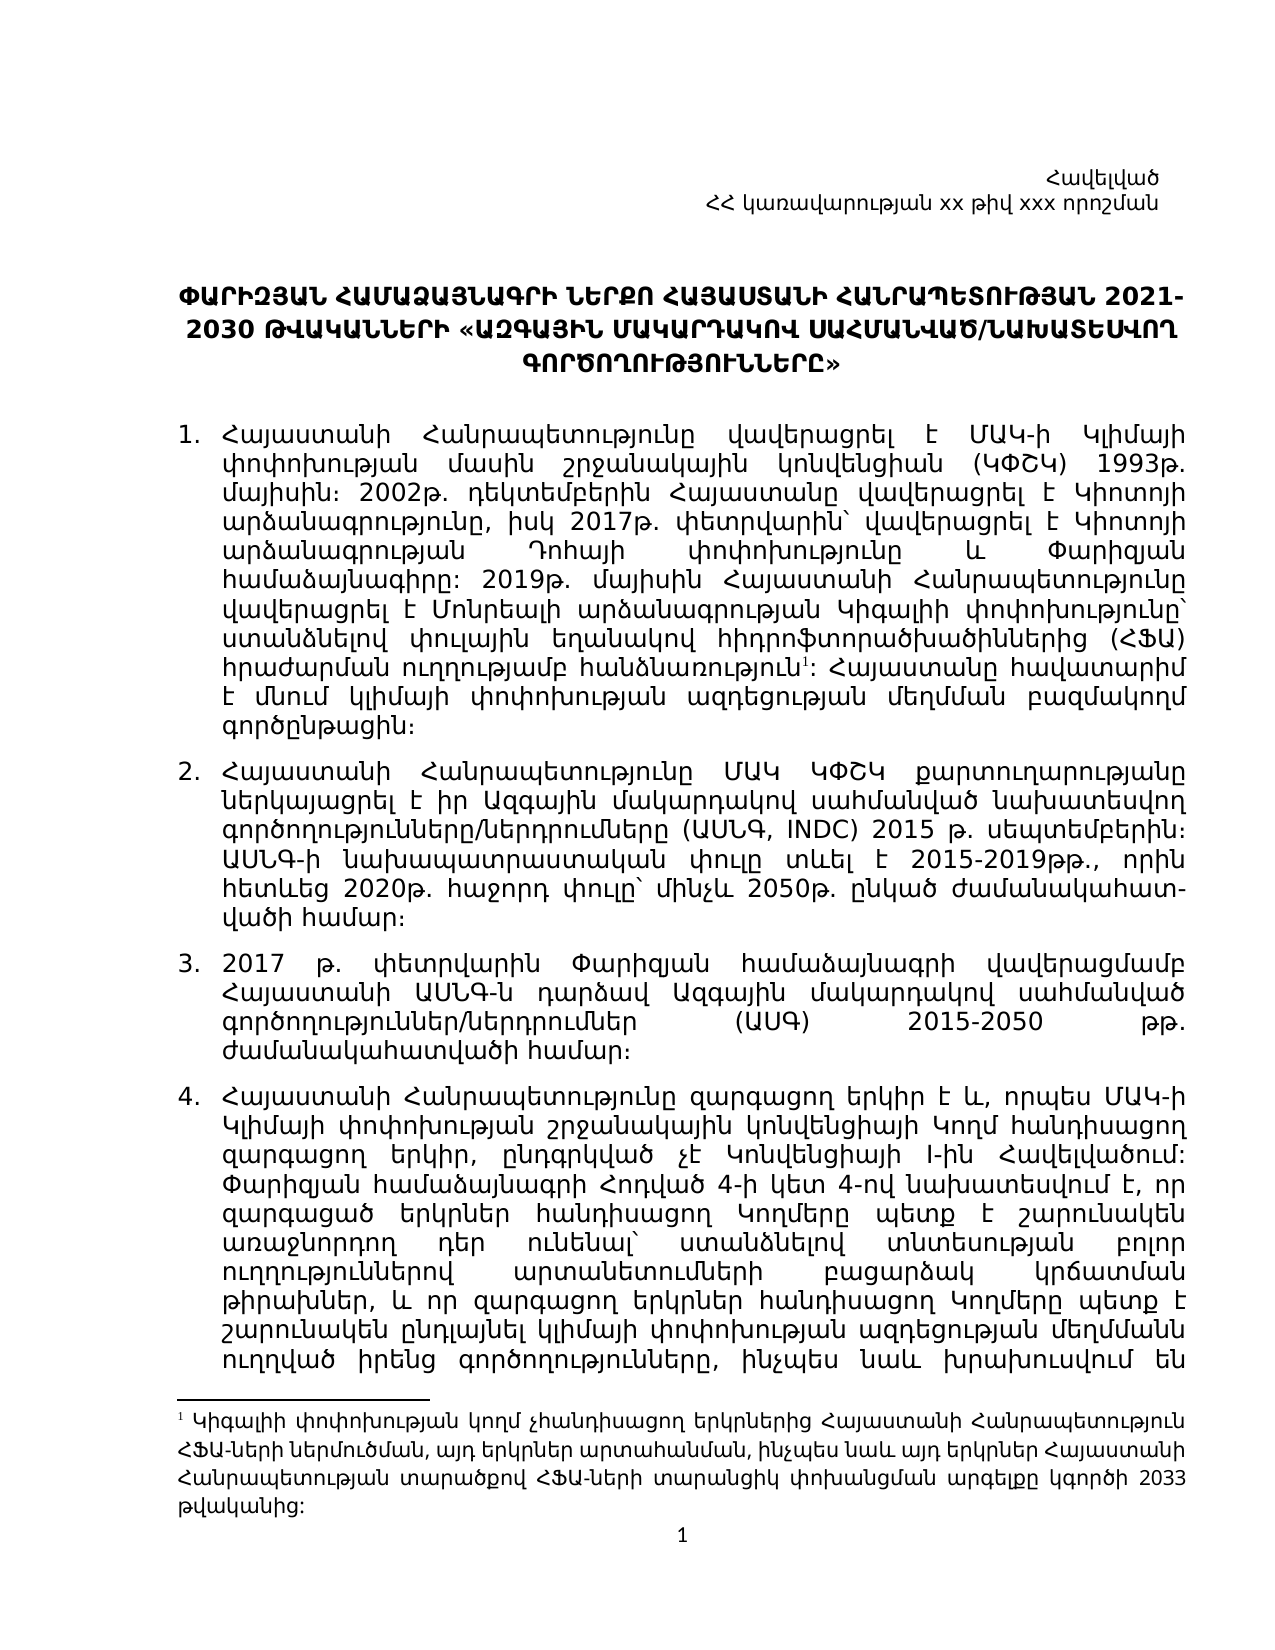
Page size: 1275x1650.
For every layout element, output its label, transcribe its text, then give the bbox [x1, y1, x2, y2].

list 2017 թ․ փետրվարին Փարիզյան համաձայնագրի վավերացմամբ Հայաստանի ԱՍՆԳ-ն դարձավ Ազգային մակարդակով սահմանված գործողություններ/ներդրումներ (ԱՍԳ) 2015-2050 թթ․ ժամանակահատվածի համար։ [177, 949, 1186, 1066]
text Հավելված ՀՀ կառավարության xx թիվ xxx որոշման [177, 166, 1159, 215]
text ՓԱՐԻԶՅԱՆ ՀԱՄԱՁԱՅՆԱԳՐԻ ՆԵՐՔՈ ՀԱՅԱՍՏԱՆԻ ՀԱՆՐԱՊԵՏՈՒԹՅԱՆ 2021-2030 ԹՎԱԿԱՆՆԵՐԻ «ԱԶԳԱՅԻՆ ՄԱԿԱՐԴԱԿՈՎ ՍԱՀՄԱՆՎԱԾ/ՆԱԽԱՏԵՍՎՈՂ ԳՈՐԾՈՂՈՒԹՅՈՒՆՆԵՐԸ» [177, 282, 1186, 378]
list Հայաստանի Հանրապետությունը ՄԱԿ ԿՓՇԿ քարտուղարությանը ներկայացրել է իր Ազգային մակարդակով սահմանված նախատեսվող գործողությունները/ներդրումները (ԱՍՆԳ, INDC) 2015 թ․ սեպտեմբերին։ ԱՍՆԳ-ի նախապատրաստական փուլը տևել է 2015-2019թթ․, որին հետևեց 2020թ․ հաջորդ փուլը՝ մինչև 2050թ. ընկած ժամանակահատվածի համար։ [177, 757, 1186, 932]
list Հայաստանի Հանրապետությունը վավերացրել է ՄԱԿ-ի Կլիմայի փոփոխության մասին շրջանակային կոնվենցիան (ԿՓՇԿ) 1993թ. մայիսին։ 2002թ․ դեկտեմբերին Հայաստանը վավերացրել է Կիոտոյի արձանագրությունը, իսկ 2017թ․ փետրվարին՝ վավերացրել է Կիոտոյի արձանագրության Դոհայի փոփոխությունը և Փարիզյան համաձայնագիրը: 2019թ. մայիսին Հայաստանի Հանրապետությունը վավերացրել է Մոնրեալի արձանագրության Կիգալիի փոփոխությունը՝ ստանձնելով փուլային եղանակով հիդրոֆտորածխածիններից (ՀՖԱ) հրաժարման ուղղությամբ հանձնառություն: Հայաստանը հավատարիմ է մնում կլիմայի փոփոխության ազդեցության մեղմման բազմակողմ գործընթացին։ [177, 420, 1186, 741]
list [177, 1082, 1186, 1374]
